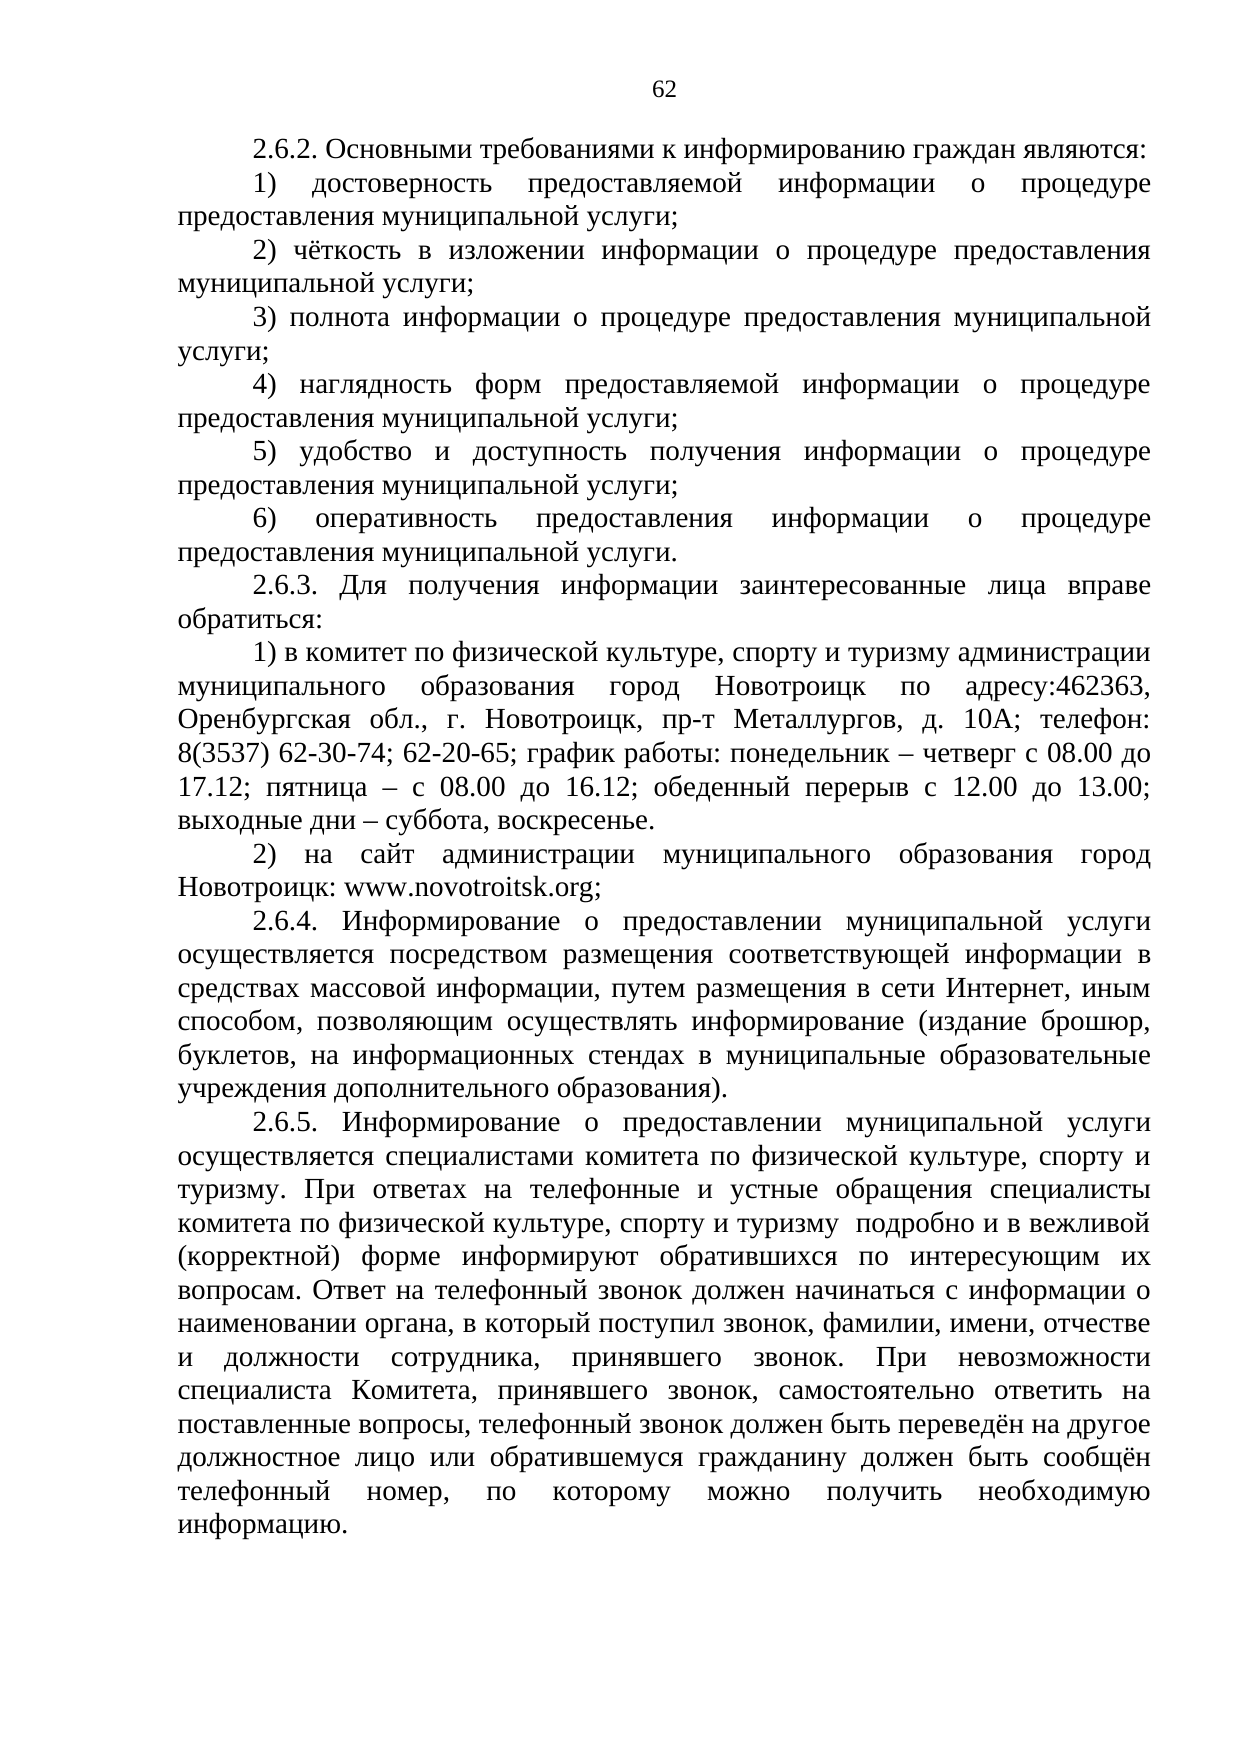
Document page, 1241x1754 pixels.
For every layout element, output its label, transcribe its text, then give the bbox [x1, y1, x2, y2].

text 2.6.3. Для получения информации заинтересованные лица вправе обратиться: [177, 567, 1152, 634]
text 2) чёткость в изложении информации о процедуре предоставления муниципальной услуги; [177, 232, 1152, 299]
text 4) наглядность форм предоставляемой информации о процедуре предоставления муниципальной услуги; [177, 366, 1152, 433]
text 2.6.5. Информирование о предоставлении муниципальной услуги осуществляется специалистами комитета по физической культуре, спорту и туризму. При ответах на телефонные и устные обращения специалисты комитета по физической культуре, спорту и туризму подробно и в вежливой (корректной) форме информируют обратившихся по интересующим их вопросам. Ответ на телефонный звонок должен начинаться с информации о наименовании органа, в который поступил звонок, фамилии, имени, отчестве и должности сотрудника, принявшего звонок. При невозможности специалиста Комитета, принявшего звонок, самостоятельно ответить на поставленные вопросы, телефонный звонок должен быть переведён на другое должностное лицо или обратившемуся гражданину должен быть сообщён телефонный номер, по которому можно получить необходимую информацию. [177, 1104, 1152, 1540]
text 5) удобство и доступность получения информации о процедуре предоставления муниципальной услуги; [177, 433, 1152, 500]
text 2.6.2. Основными требованиями к информированию граждан являются: [177, 131, 1152, 165]
text 2.6.4. Информирование о предоставлении муниципальной услуги осуществляется посредством размещения соответствующей информации в средствах массовой информации, путем размещения в сети Интернет, иным способом, позволяющим осуществлять информирование (издание брошюр, буклетов, на информационных стендах в муниципальные образовательные учреждения дополнительного образования). [177, 903, 1152, 1104]
text 2) на сайт администрации муниципального образования город Новотроицк: www.novotroitsk.org; [177, 836, 1152, 903]
text 1) достоверность предоставляемой информации о процедуре предоставления муниципальной услуги; [177, 165, 1152, 232]
text 3) полнота информации о процедуре предоставления муниципальной услуги; [177, 299, 1152, 366]
text 1) в комитет по физической культуре, спорту и туризму администрации муниципального образования город Новотроицк по адресу:462363, Оренбургская обл., г. Новотроицк, пр-т Металлургов, д. 10А; телефон: 8(3537) 62-30-74; 62-20-65; график работы: понедельник – четверг с 08.00 до 17.12; пятница – с 08.00 до 16.12; обеденный перерыв с 12.00 до 13.00; выходные дни – суббота, воскресенье. [177, 634, 1152, 836]
text 6) оперативность предоставления информации о процедуре предоставления муниципальной услуги. [177, 500, 1152, 567]
